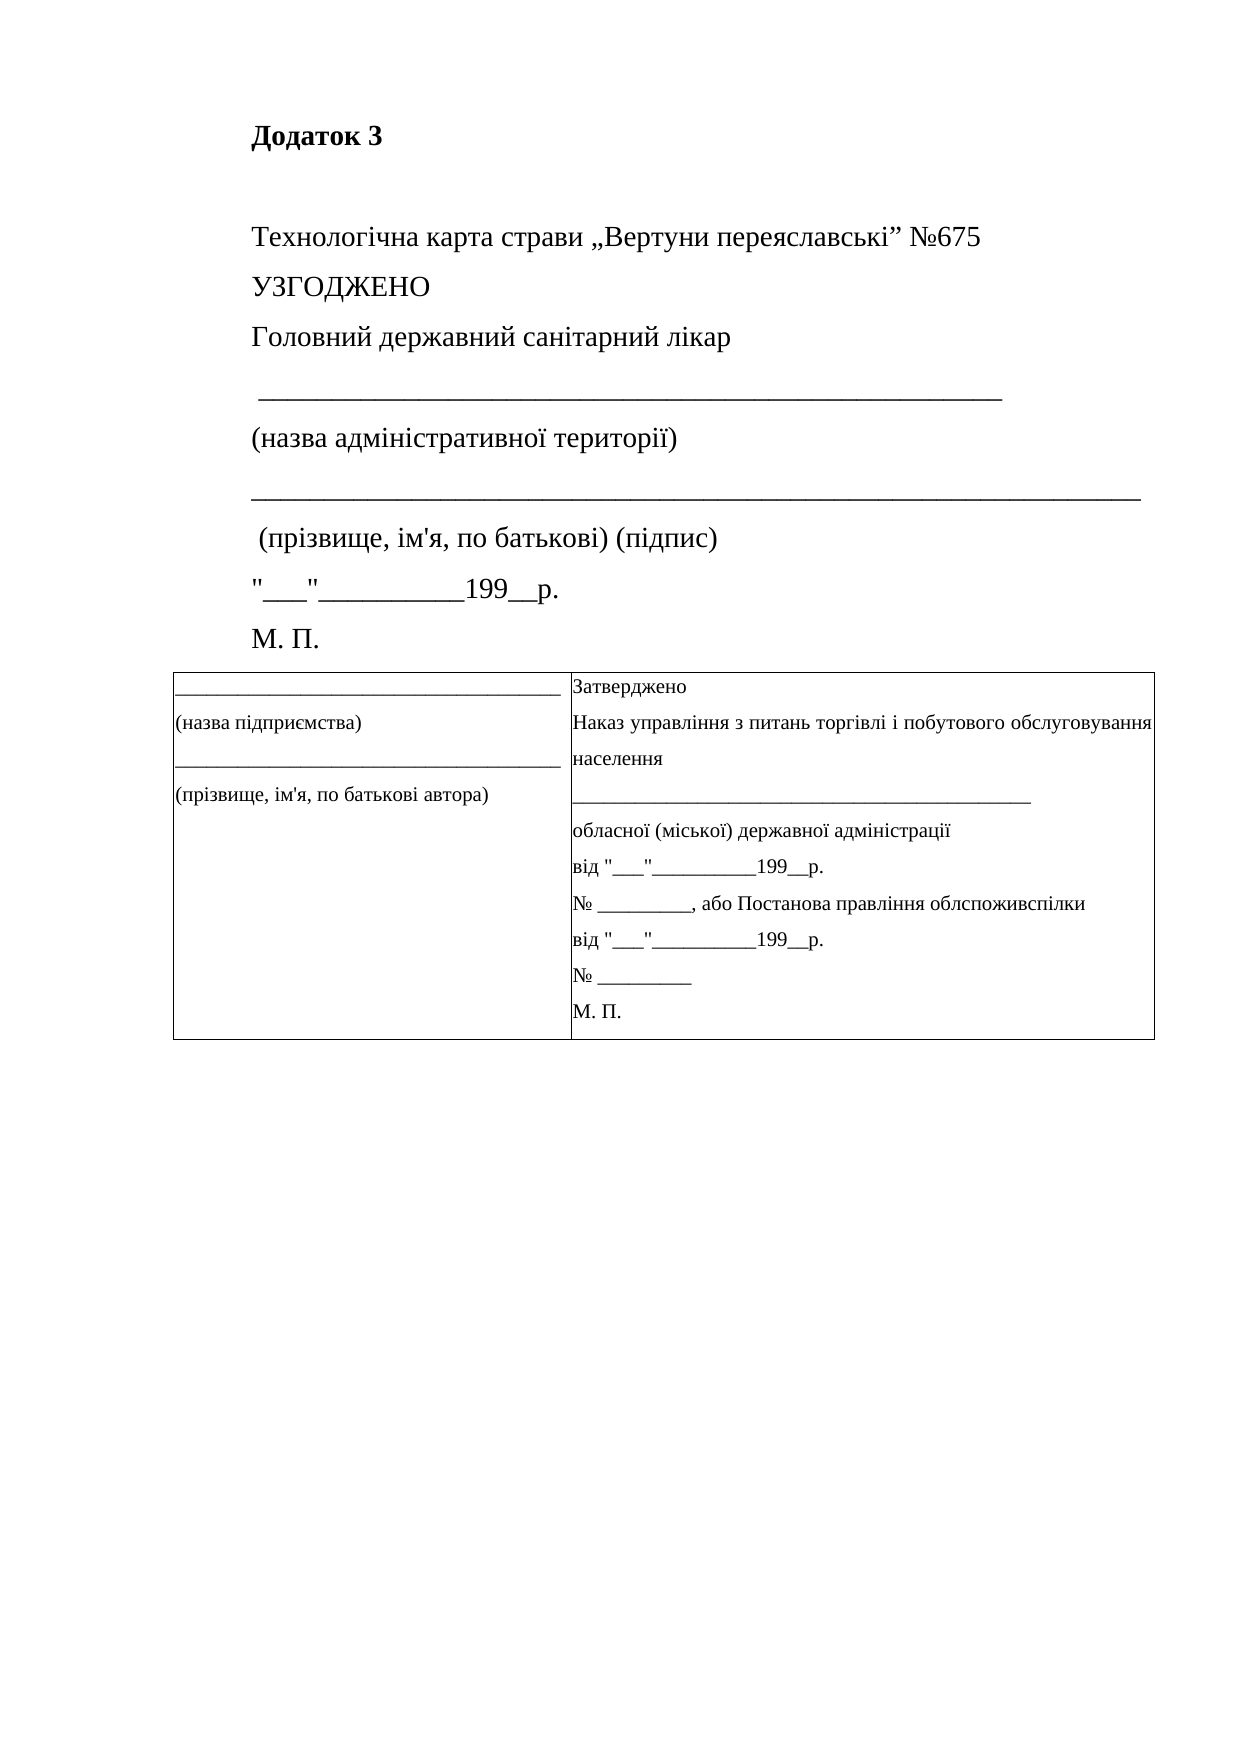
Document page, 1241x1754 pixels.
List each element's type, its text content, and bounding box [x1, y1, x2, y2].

text Технологічна карта страви „Вертуни переяславські” №675 [177, 219, 1152, 252]
text М. П. [177, 621, 1152, 655]
text УЗГОДЖЕНО [177, 269, 1152, 303]
table_header Затверджено Наказ управління з питань торгівлі і побутового обслуговування населення ____________________________________________ обласної (міської) державної адміністрації від "___"__________199__р. № _________, або Постанова правління облспоживспілки від "___"__________199__р. № _________ М. П. [572, 673, 1154, 1038]
text "___"__________199__р. [177, 571, 1152, 604]
text ___________________________________________________ [177, 370, 1152, 403]
text Додаток 3 [177, 118, 1152, 152]
text (прізвище, ім'я, по батькові) (підпис) [177, 521, 1152, 554]
text _____________________________________________________________ [177, 470, 1152, 504]
table_header _____________________________________ (назва підприємства) _____________________________________ (прізвище, ім'я, по батькові автора) [174, 673, 571, 1038]
text (назва адміністративної території) [177, 420, 1152, 453]
text Головний державний санітарний лікар [177, 319, 1152, 353]
